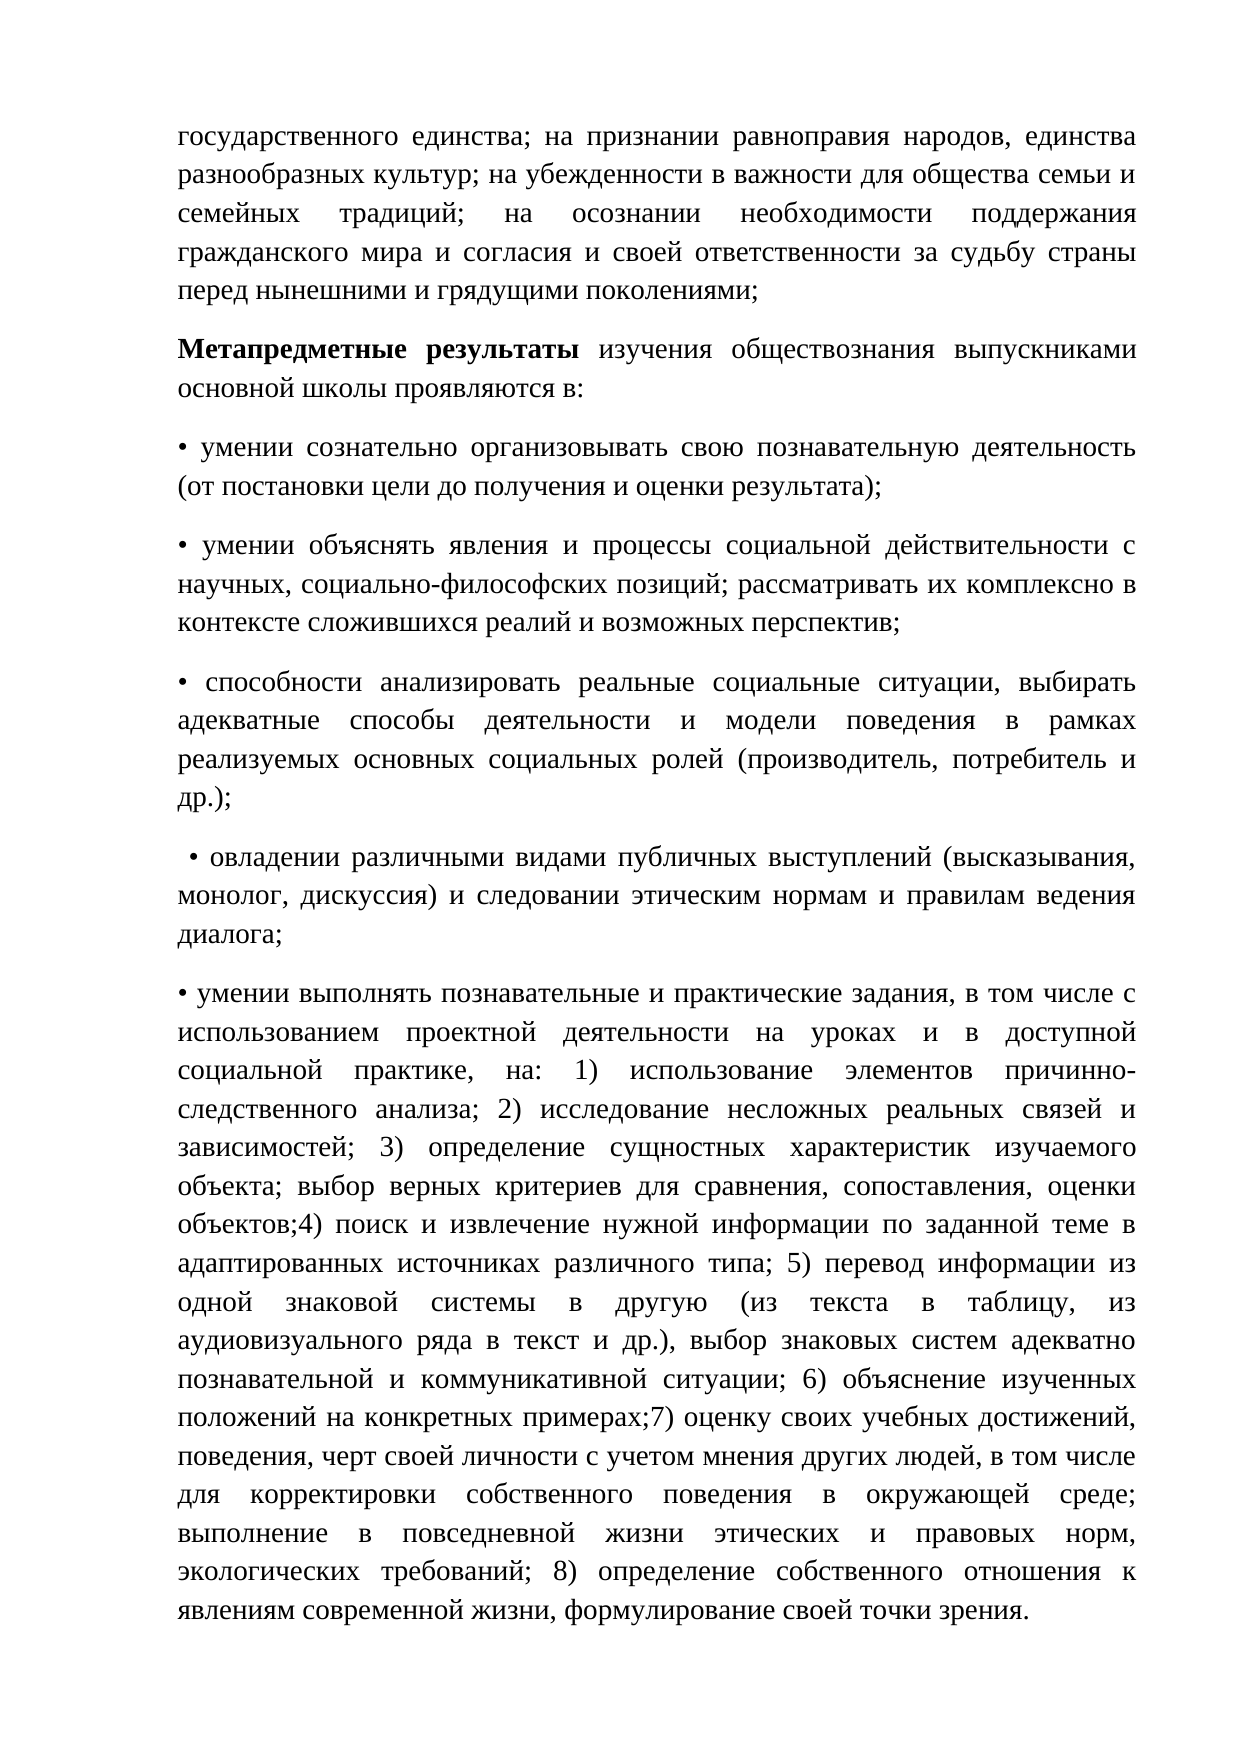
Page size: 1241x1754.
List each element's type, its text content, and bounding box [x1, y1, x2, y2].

text • способности анализировать реальные социальные ситуации, выбирать адекватные способы деятельности и модели поведения в рамках реализуемых основных социальных ролей (производитель, потребитель и др.); [177, 664, 1137, 813]
text Метапредметные результаты изучения обществознания выпускниками основной школы проявляются в: [177, 332, 1137, 404]
text • умении объяснять явления и процессы социальной действительности с научных, социально-философских позиций; рассматривать их комплексно в контексте сложившихся реалий и возможных перспектив; [177, 527, 1137, 638]
text • умении сознательно организовывать свою познавательную деятельность (от постановки цели до получения и оценки результата); [177, 429, 1137, 502]
text • умении выполнять познавательные и практические задания, в том числе с использованием проектной деятельности на уроках и в доступной социальной практике, на: 1) использование элементов причинно-следственного анализа; 2) исследование несложных реальных связей и зависимостей; 3) определение сущностных характеристик изучаемого объекта; выбор верных критериев для сравнения, сопоставления, оценки объектов;4) поиск и извлечение нужной информации по заданной теме в адаптированных источниках различного типа; 5) перевод информации из одной знаковой системы в другую (из текста в таблицу, из аудиовизуального ряда в текст и др.), выбор знаковых систем адекватно познавательной и коммуникативной ситуации; 6) объяснение изученных положений на конкретных примерах;7) оценку своих учебных достижений, поведения, черт своей личности с учетом мнения других людей, в том числе для корректировки собственного поведения в окружающей среде; выполнение в повседневной жизни этических и правовых норм, экологических требований; 8) определение собственного отношения к явлениям современной жизни, формулирование своей точки зрения. [177, 975, 1137, 1626]
text • овладении различными видами публичных выступлений (высказывания, монолог, дискуссия) и следовании этическим нормам и правилам ведения диалога; [177, 839, 1137, 949]
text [177, 118, 1137, 306]
